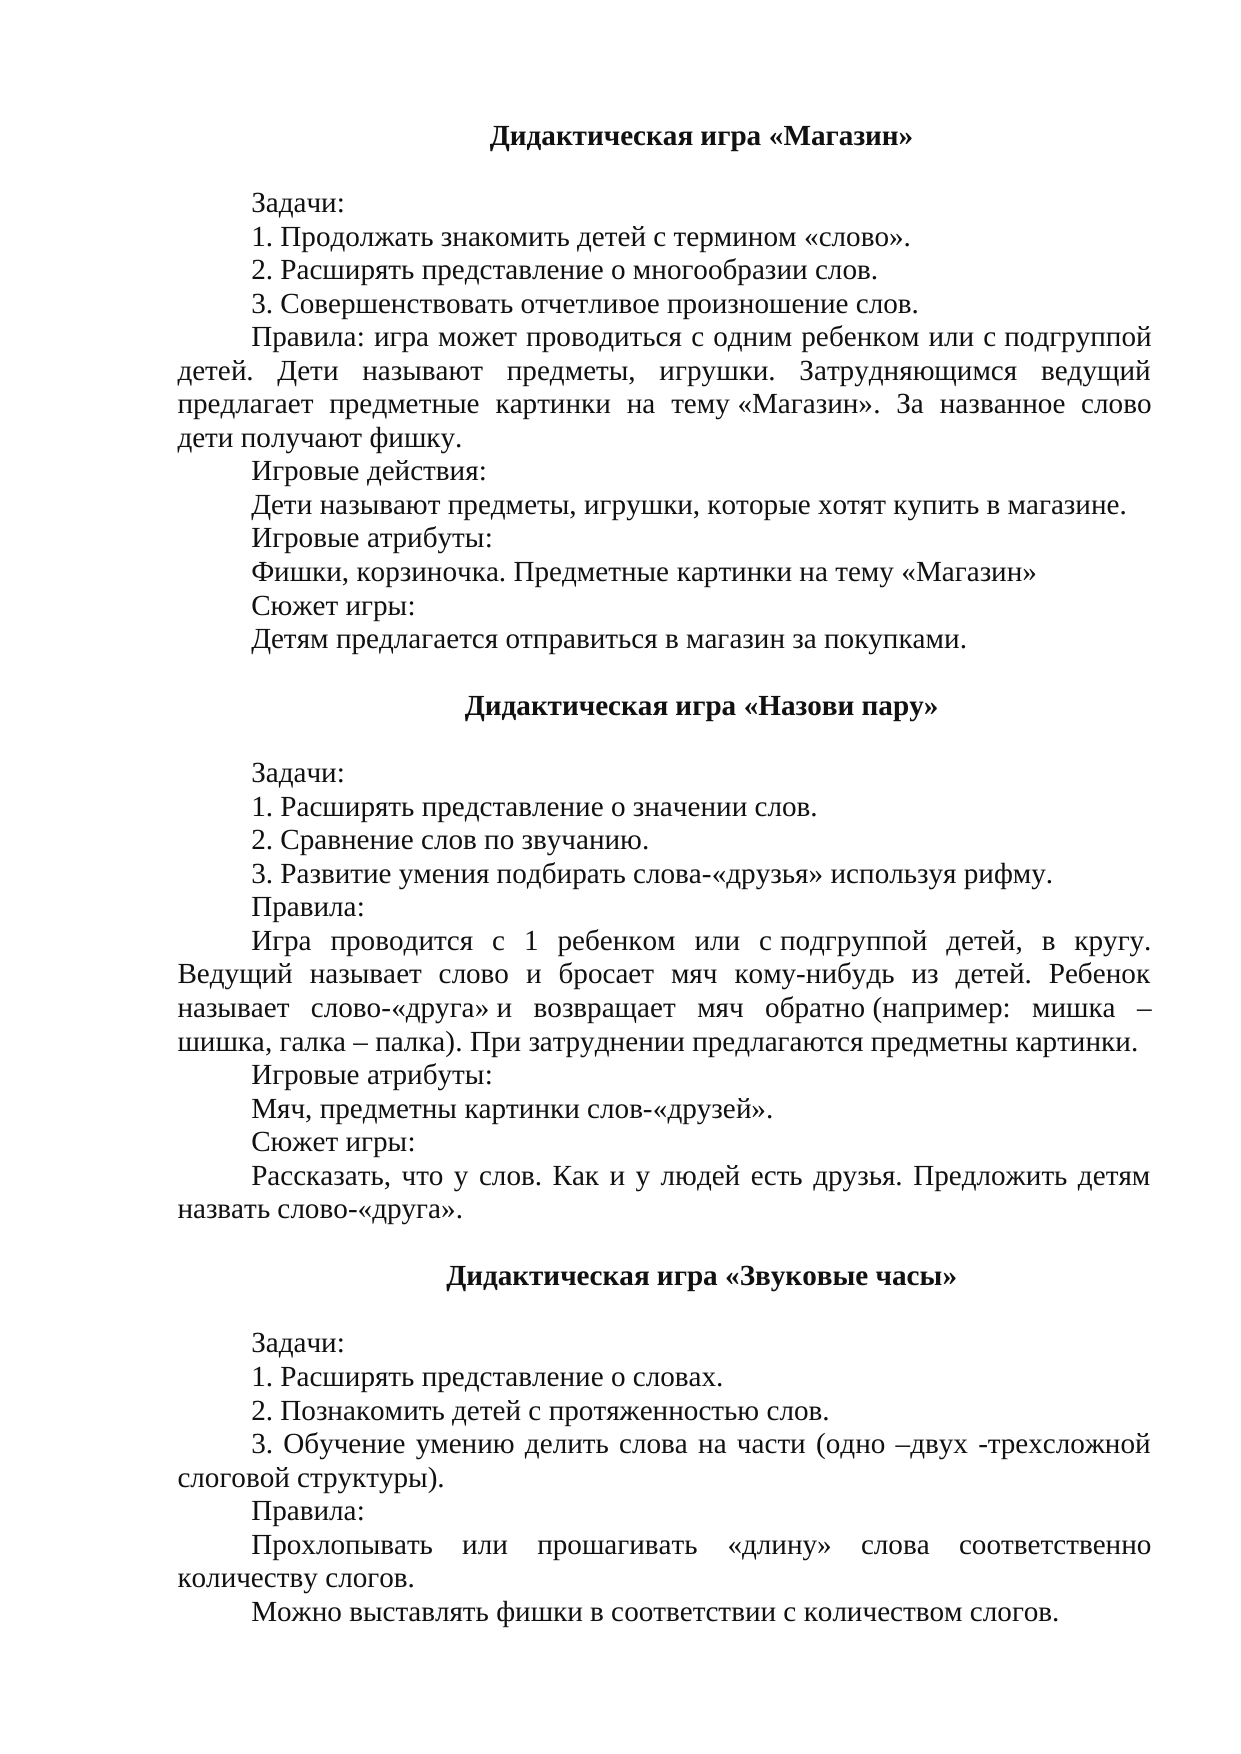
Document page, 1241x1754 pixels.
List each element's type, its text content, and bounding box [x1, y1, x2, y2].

text Правила: [177, 889, 1152, 923]
text 1. Продолжать знакомить детей с термином «слово». [177, 219, 1152, 252]
text 3. Обучение умению делить слова на части (одно –двух -трехсложной слоговой структуры). [177, 1426, 1152, 1493]
text 2. Расширять представление о многообразии слов. [177, 252, 1152, 286]
text Задачи: [177, 185, 1152, 219]
text Рассказать, что у слов. Как и у людей есть друзья. Предложить детям назвать слово-«друга». [177, 1158, 1152, 1225]
text Дидактическая игра «Звуковые часы» [177, 1258, 1152, 1292]
text Фишки, корзиночка. Предметные картинки на тему «Магазин» [177, 554, 1152, 588]
text Можно выставлять фишки в соответствии с количеством слогов. [177, 1594, 1152, 1627]
text 2. Познакомить детей с протяженностью слов. [177, 1393, 1152, 1426]
text 1. Расширять представление о словах. [177, 1359, 1152, 1393]
text Правила: [177, 1493, 1152, 1527]
text Детям предлагается отправиться в магазин за покупками. [177, 621, 1152, 655]
text 2. Сравнение слов по звучанию. [177, 822, 1152, 856]
text Дети называют предметы, игрушки, которые хотят купить в магазине. [177, 487, 1152, 521]
text Сюжет игры: [177, 1124, 1152, 1158]
text Правила: игра может проводиться с одним ребенком или с подгруппой детей. Дети называют предметы, игрушки. Затрудняющимся ведущий предлагает предметные картинки на тему «Магазин». За названное слово дети получают фишку. [177, 319, 1152, 453]
text 1. Расширять представление о значении слов. [177, 789, 1152, 822]
text Прохлопывать или прошагивать «длину» слова соответственно количеству слогов. [177, 1527, 1152, 1594]
text Мяч, предметны картинки слов-«друзей». [177, 1091, 1152, 1124]
text Игра проводится с 1 ребенком или с подгруппой детей, в кругу. Ведущий называет слово и бросает мяч кому-нибудь из детей. Ребенок называет слово-«друга» и возвращает мяч обратно (например: мишка – шишка, галка – палка). При затруднении предлагаются предметны картинки. [177, 923, 1152, 1057]
text Задачи: [177, 755, 1152, 789]
text Дидактическая игра «Назови пару» [177, 688, 1152, 722]
text Игровые действия: [177, 453, 1152, 487]
text 3. Совершенствовать отчетливое произношение слов. [177, 286, 1152, 319]
text Игровые атрибуты: [177, 521, 1152, 554]
text Игровые атрибуты: [177, 1057, 1152, 1091]
text Задачи: [177, 1326, 1152, 1359]
text Сюжет игры: [177, 588, 1152, 621]
text 3. Развитие умения подбирать слова-«друзья» используя рифму. [177, 856, 1152, 889]
text Дидактическая игра «Магазин» [177, 118, 1152, 152]
